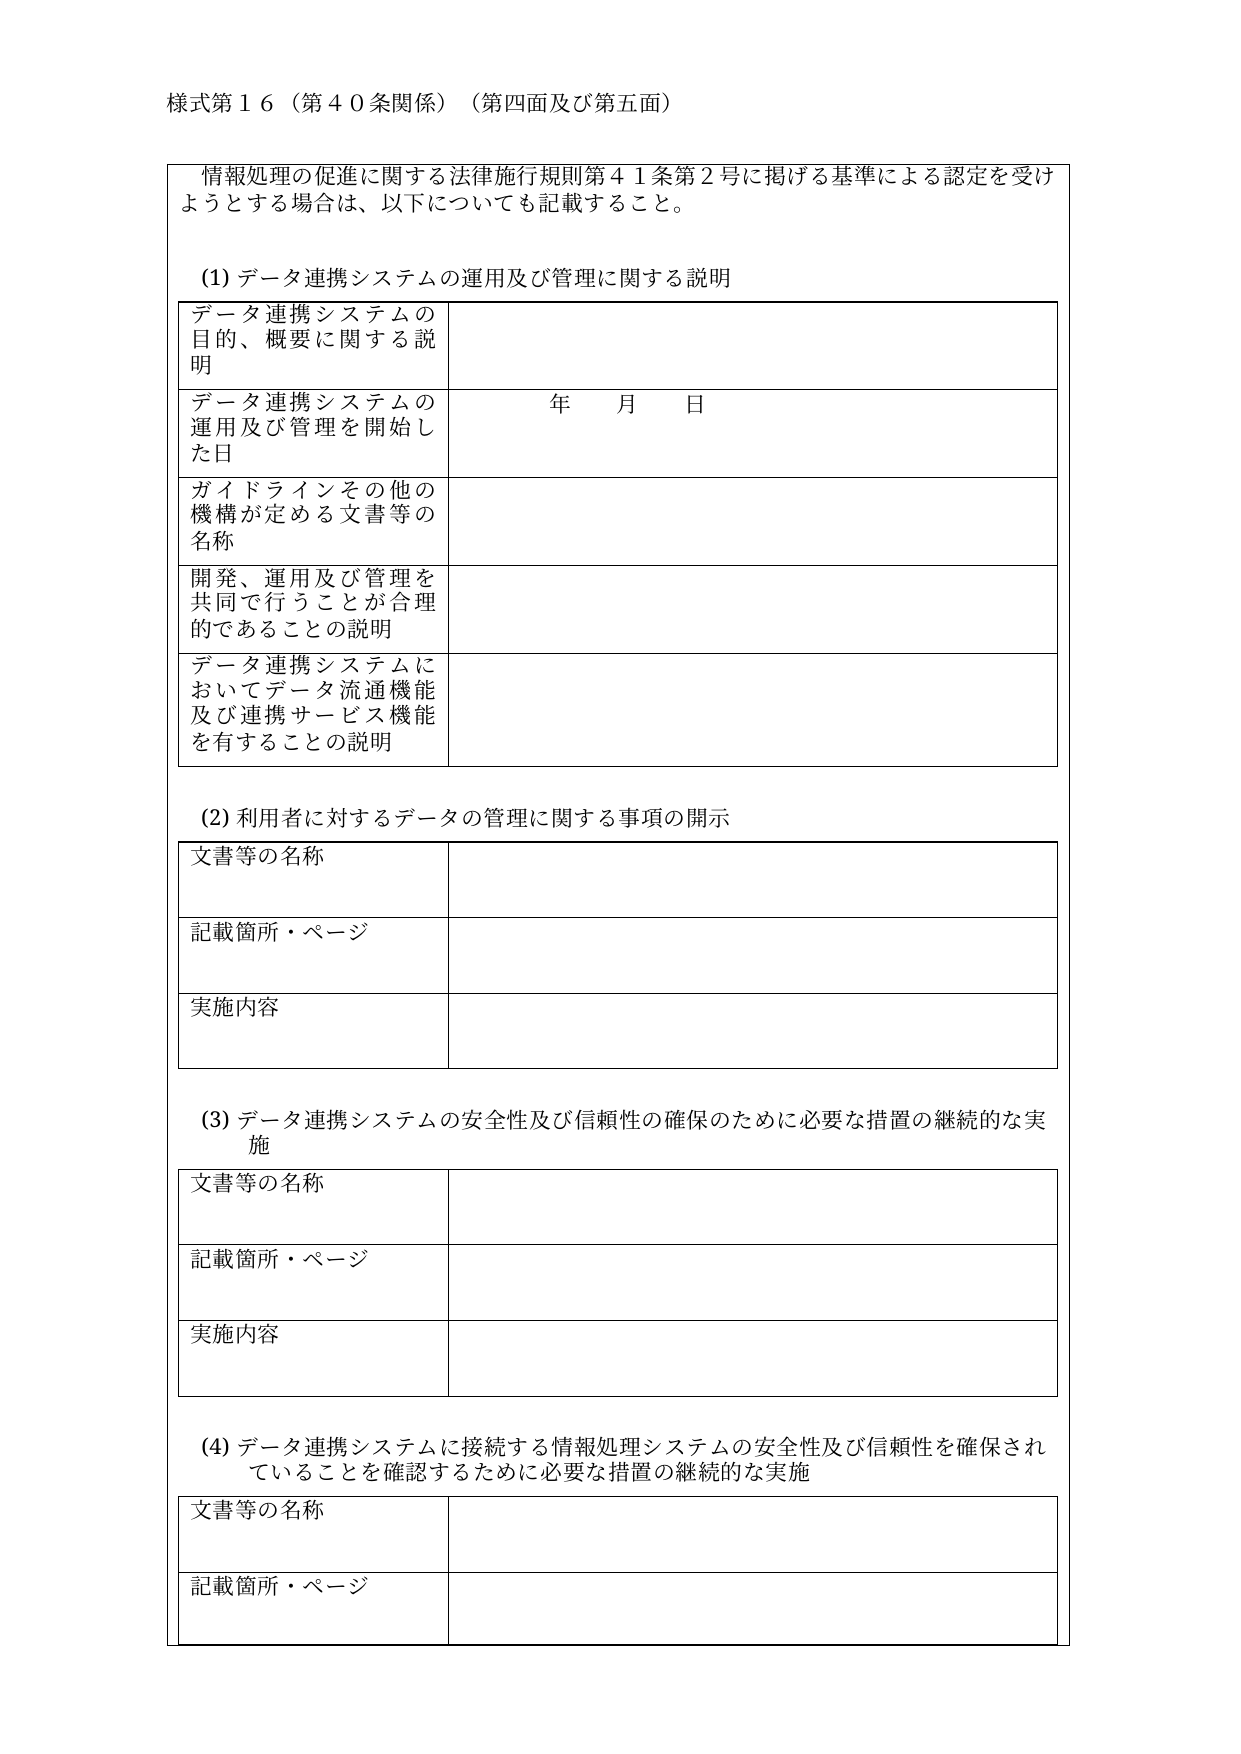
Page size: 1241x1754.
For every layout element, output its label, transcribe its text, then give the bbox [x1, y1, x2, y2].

text 様式第１６（第４０条関係）（第四面及び第五面） [167, 89, 1070, 114]
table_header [168, 165, 1069, 1644]
